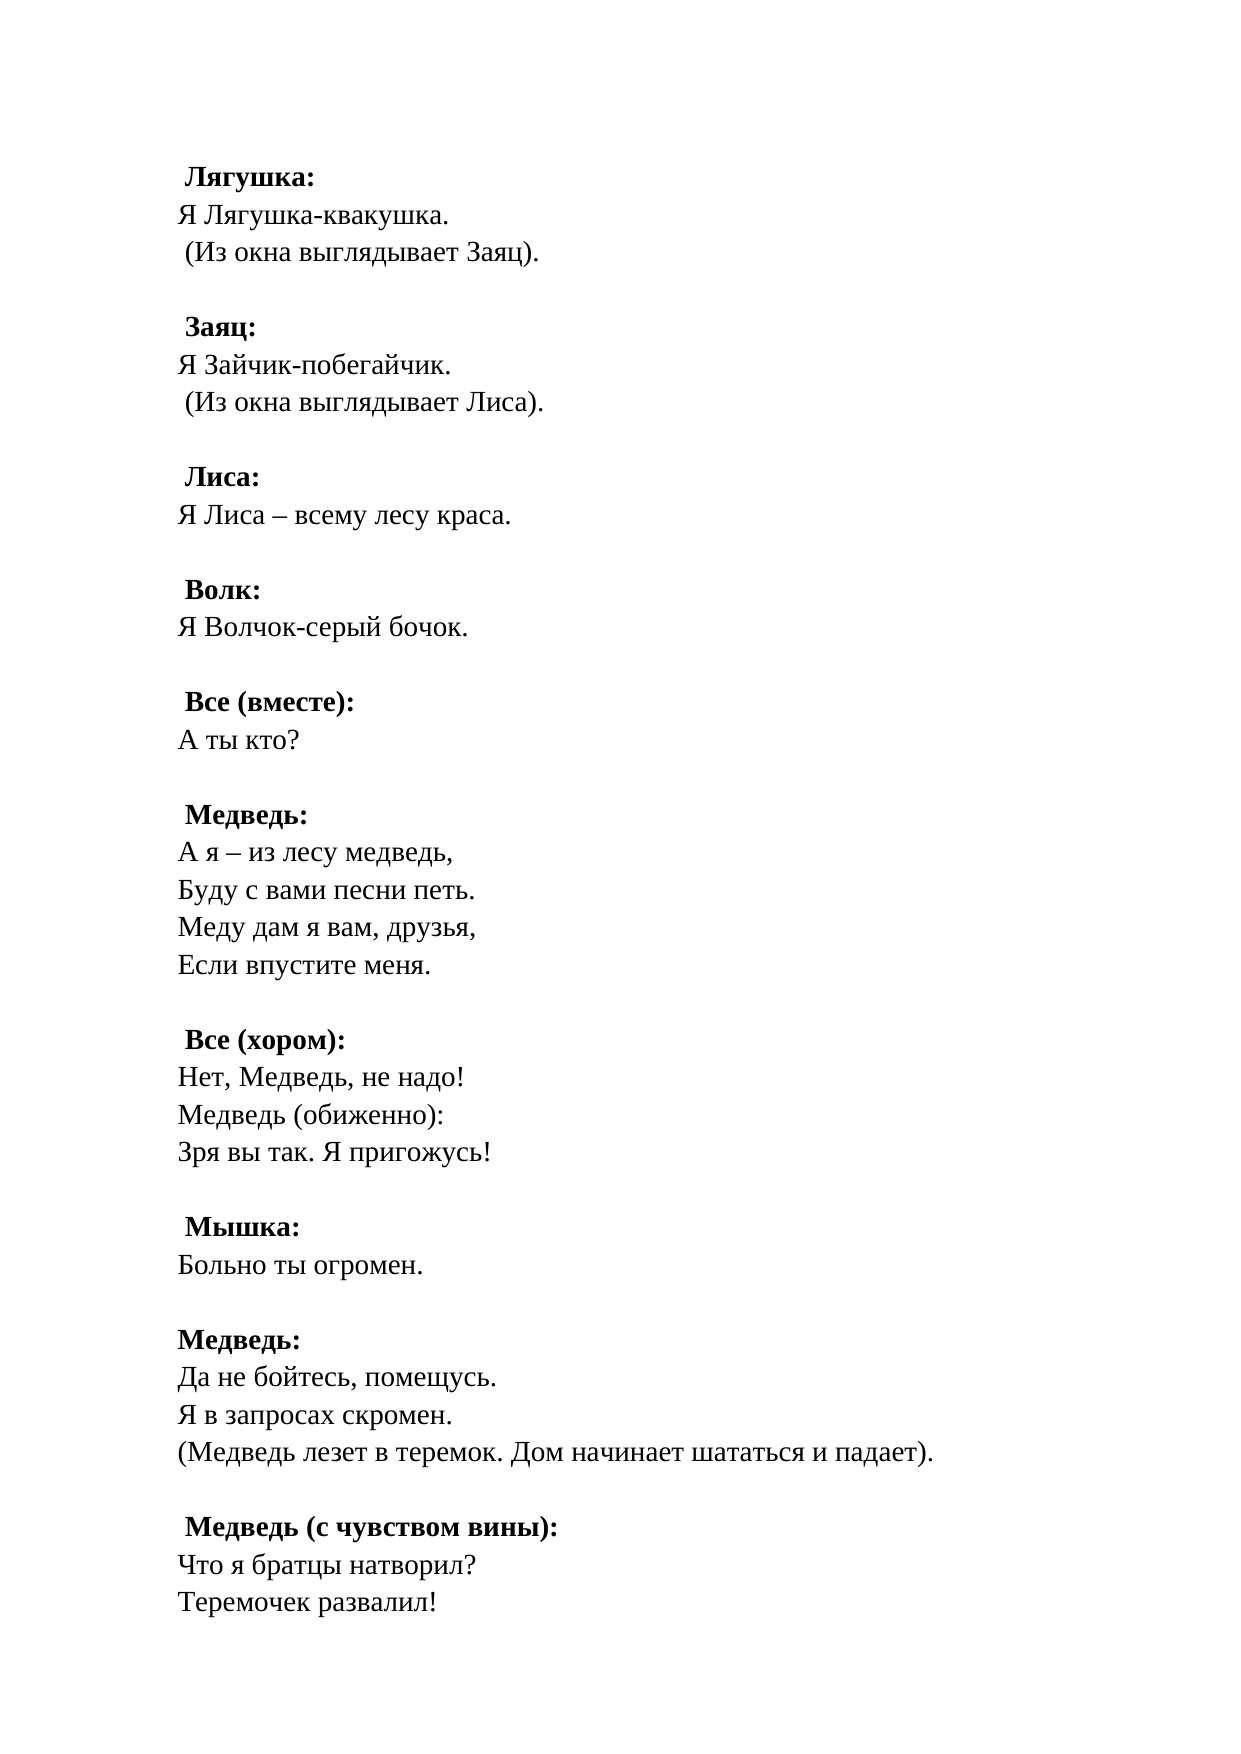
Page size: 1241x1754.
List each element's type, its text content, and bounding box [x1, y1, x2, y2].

text Если впустите меня. [177, 943, 1152, 981]
text Меду дам я вам, друзья, [177, 906, 1152, 943]
text Зря вы так. Я пригожусь! [177, 1131, 1152, 1168]
text Больно ты огромен. [177, 1243, 1152, 1281]
text Медведь: [177, 1318, 1152, 1356]
text (Из окна выглядывает Заяц). [177, 231, 1152, 268]
text Буду с вами песни петь. [177, 868, 1152, 906]
text Все (хором): [177, 1018, 1152, 1056]
text Мышка: [177, 1206, 1152, 1243]
text Теремочек развалил! [177, 1581, 1152, 1618]
text Медведь (обиженно): [177, 1093, 1152, 1131]
text (Из окна выглядывает Лиса). [177, 381, 1152, 418]
text Я Лягушка-квакушка. [177, 193, 1152, 231]
text Я в запросах скромен. [177, 1393, 1152, 1431]
text Волк: [177, 568, 1152, 606]
text А я – из лесу медведь, [177, 831, 1152, 868]
text Лиса: [177, 456, 1152, 493]
text Да не бойтесь, помещусь. [177, 1356, 1152, 1393]
text (Медведь лезет в теремок. Дом начинает шататься и падает). [177, 1431, 1152, 1468]
text Лягушка: [177, 156, 1152, 193]
text Медведь: [177, 793, 1152, 831]
text Нет, Медведь, не надо! [177, 1056, 1152, 1093]
text Я Волчок-серый бочок. [177, 606, 1152, 643]
text Я Зайчик-побегайчик. [177, 343, 1152, 381]
text А ты кто? [177, 718, 1152, 756]
text Все (вместе): [177, 681, 1152, 718]
text Медведь (с чувством вины): [177, 1506, 1152, 1543]
text Заяц: [177, 306, 1152, 343]
text Я Лиса – всему лесу краса. [177, 493, 1152, 531]
text Что я братцы натворил? [177, 1543, 1152, 1581]
